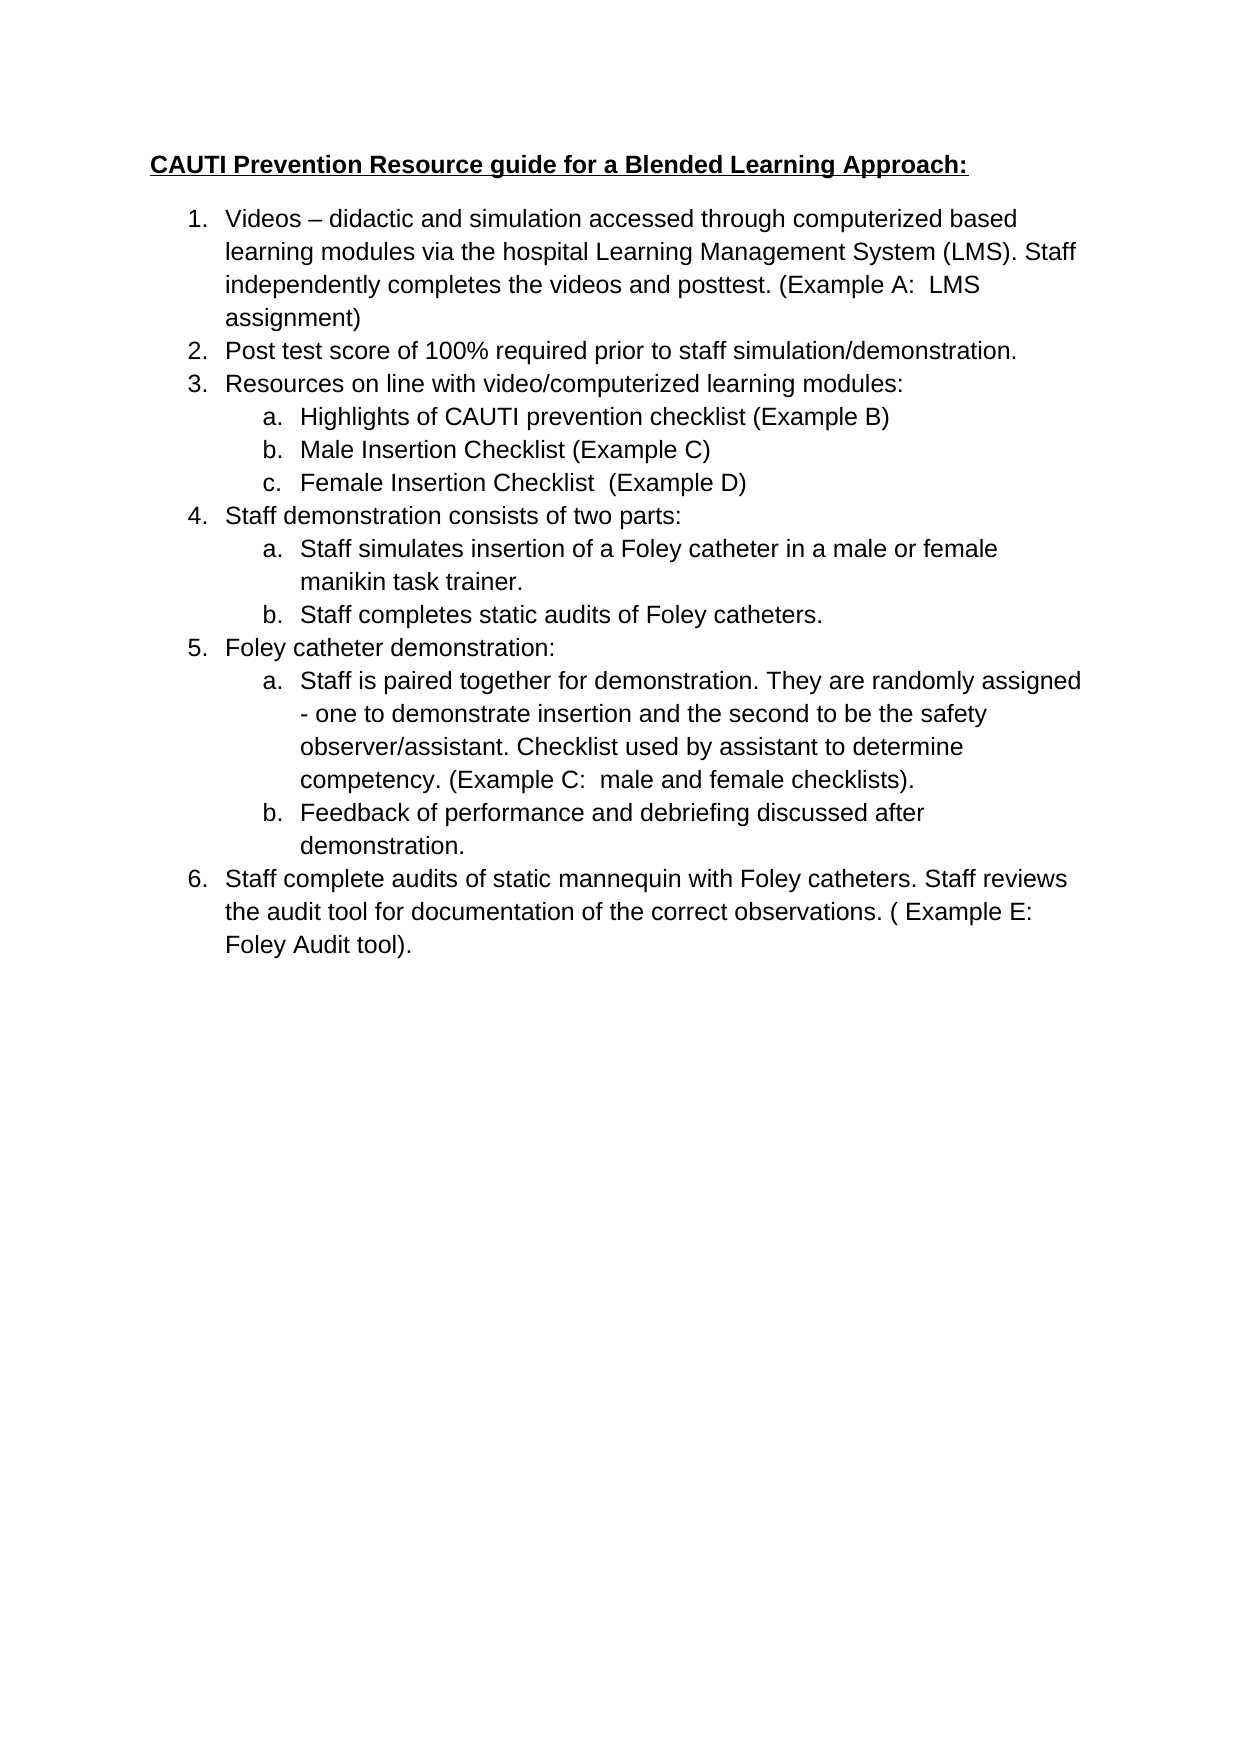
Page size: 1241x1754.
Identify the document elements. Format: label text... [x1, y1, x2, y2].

list Foley catheter demonstration: [187, 633, 1090, 662]
list Male Insertion Checklist (Example C) [262, 435, 1090, 464]
text CAUTI Prevention Resource guide for a Blended Learning Approach: [150, 150, 1090, 179]
list Resources on line with video/computerized learning modules: [187, 369, 1090, 398]
list Staff completes static audits of Foley catheters. [262, 600, 1090, 629]
list Staff simulates insertion of a Foley catheter in a male or female manikin task trainer. [262, 534, 1090, 596]
list Post test score of 100% required prior to staff simulation/demonstration. [187, 336, 1090, 365]
list Female Insertion Checklist (Example D) [262, 468, 1090, 497]
list Staff complete audits of static mannequin with Foley catheters. Staff reviews the audit tool for documentation of the correct observations. ( Example E: Foley Audit tool). [187, 864, 1090, 959]
list Videos – didactic and simulation accessed through computerized based learning modules via the hospital Learning Management System (LMS). Staff independently completes the videos and posttest. (Example A: LMS assignment) [187, 204, 1090, 332]
list Staff is paired together for demonstration. They are randomly assigned - one to demonstrate insertion and the second to be the safety observer/assistant. Checklist used by assistant to determine competency. (Example C: male and female checklists). [262, 666, 1090, 794]
list Feedback of performance and debriefing discussed after demonstration. [262, 798, 1090, 860]
list Highlights of CAUTI prevention checklist (Example B) [262, 402, 1090, 431]
list Staff demonstration consists of two parts: [187, 501, 1090, 530]
